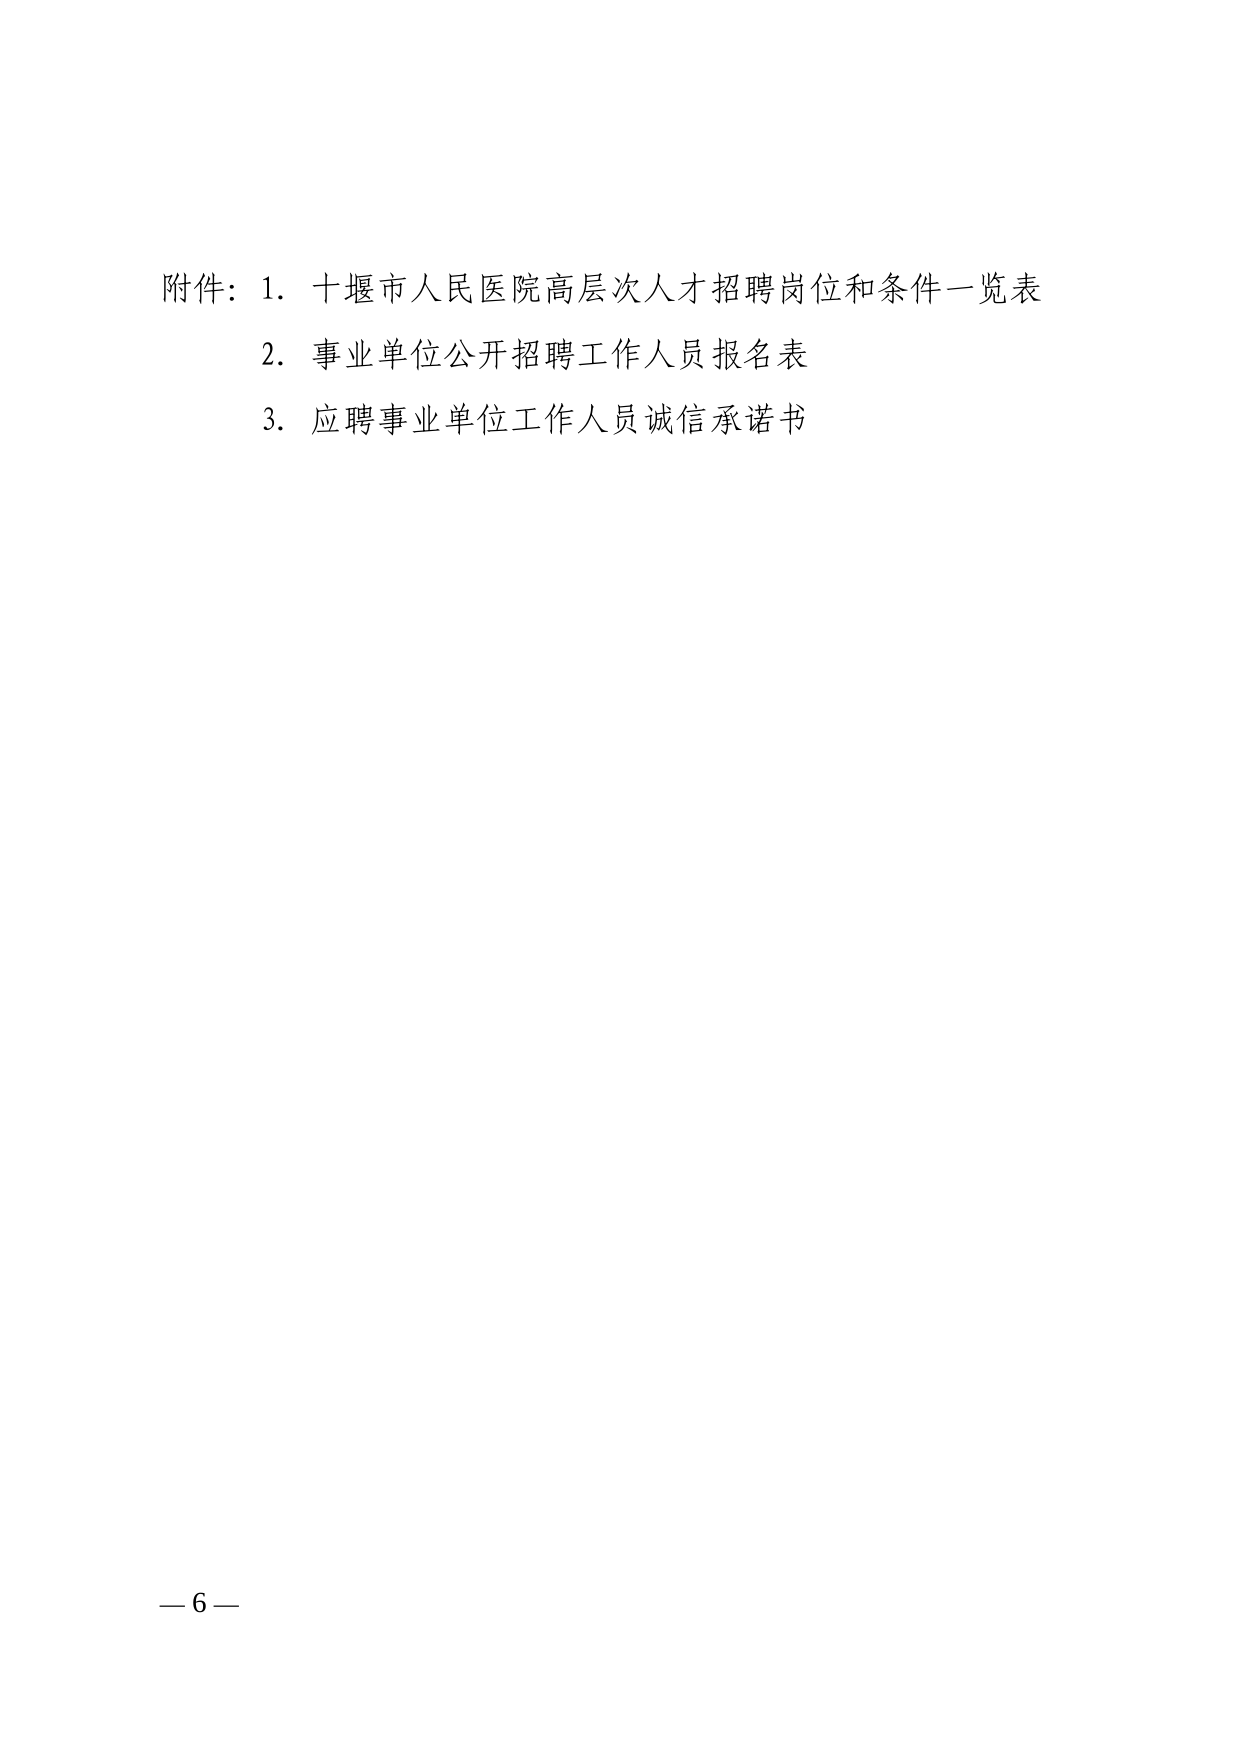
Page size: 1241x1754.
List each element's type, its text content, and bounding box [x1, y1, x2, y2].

text 2．事业单位公开招聘工作人员报名表 [159, 319, 1081, 385]
text 附件：1．十堰市人民医院高层次人才招聘岗位和条件一览表 [159, 253, 1081, 319]
text 3．应聘事业单位工作人员诚信承诺书 [159, 385, 1081, 450]
